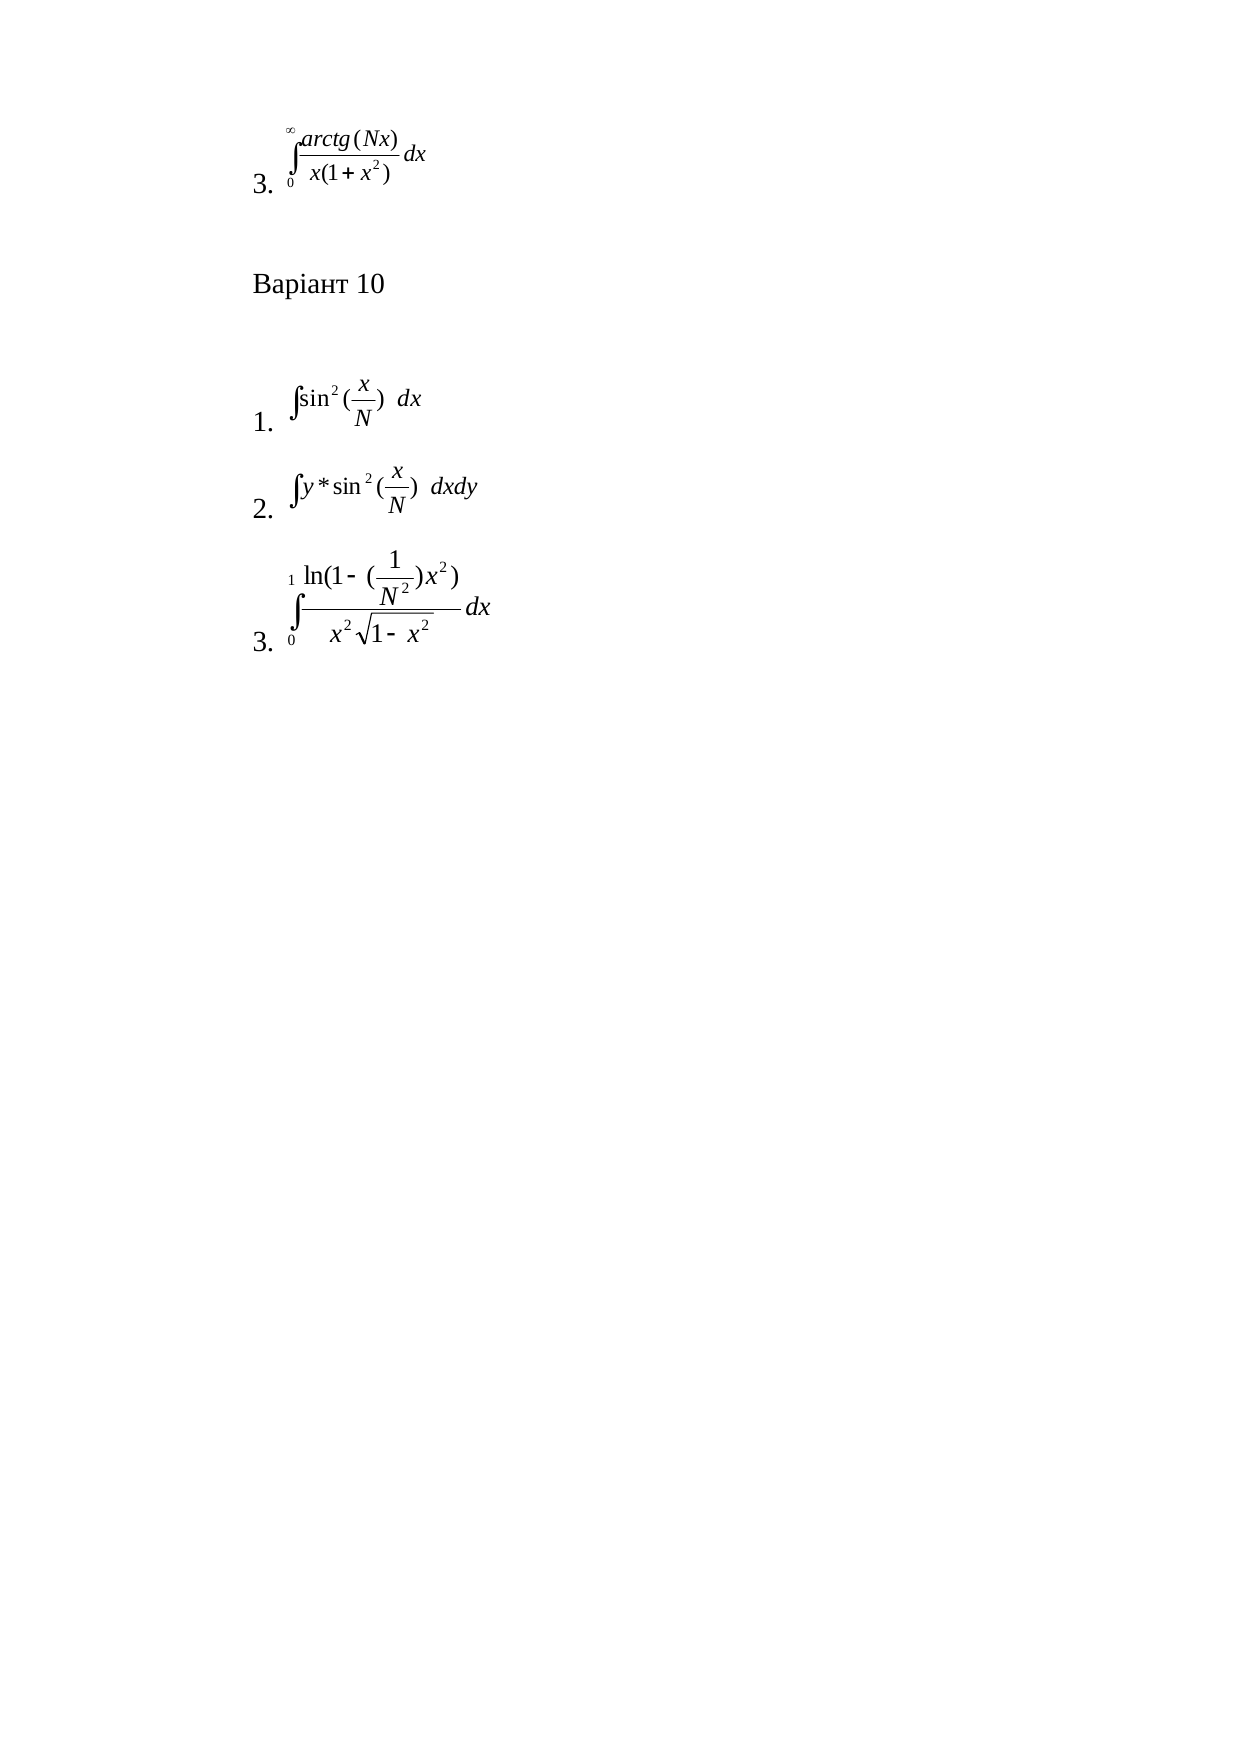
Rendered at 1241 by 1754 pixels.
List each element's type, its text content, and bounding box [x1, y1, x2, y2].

text 3. [177, 542, 1152, 658]
text 1. [177, 367, 1152, 438]
text 2. [177, 455, 1152, 525]
text Варіант 10 [177, 267, 1152, 300]
text 3. [177, 118, 1152, 200]
